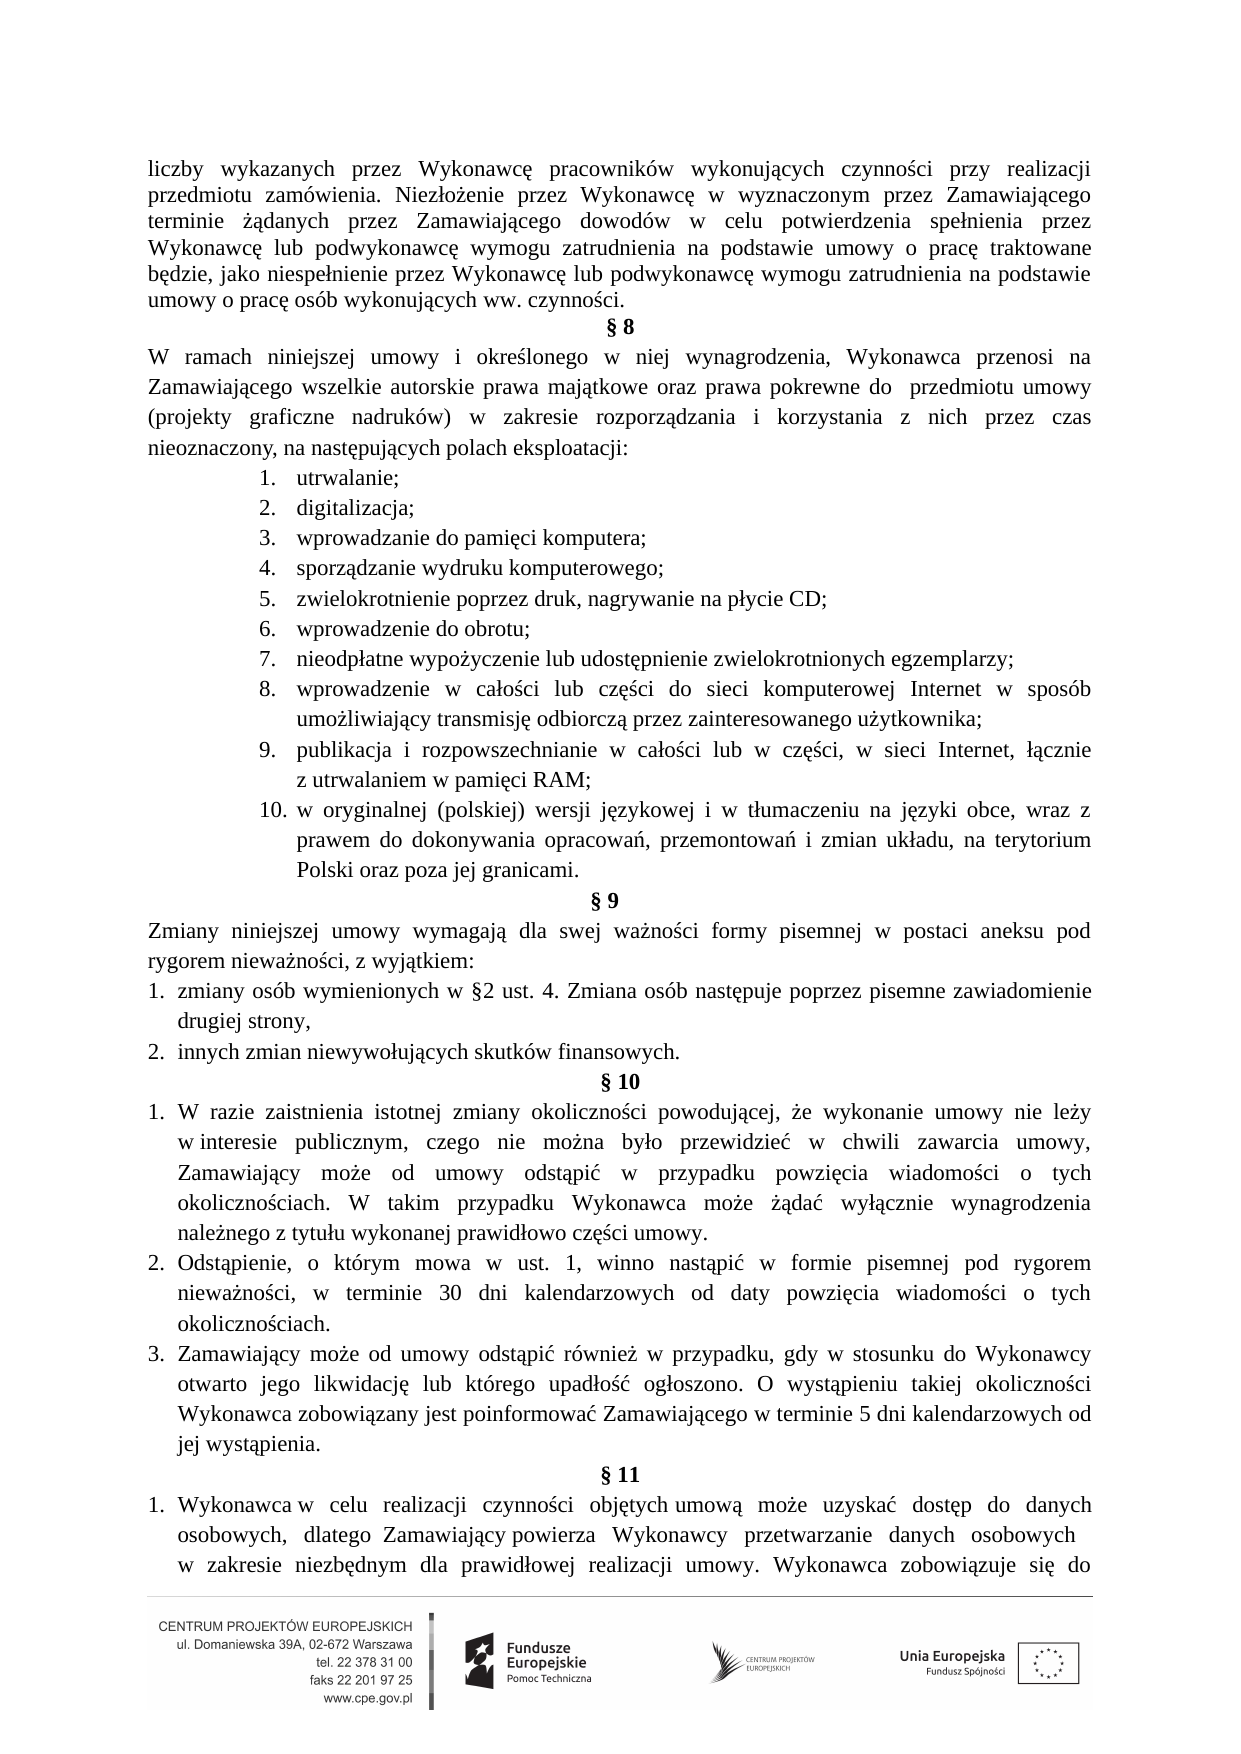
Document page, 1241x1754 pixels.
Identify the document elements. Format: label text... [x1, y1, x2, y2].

list § 9 [518, 887, 1093, 913]
list wprowadzanie do pamięci komputera; [259, 524, 1093, 551]
list § 10 [148, 1068, 1093, 1094]
text § 11 [148, 1461, 1093, 1487]
list digitalizacja; [259, 494, 1093, 520]
text W ramach niniejszej umowy i określonego w niej wynagrodzenia, Wykonawca przenosi na Zamawiającego wszelkie autorskie prawa majątkowe oraz prawa pokrewne do przedmiotu umowy (projekty graficzne nadruków) w zakresie rozporządzania i korzystania z nich przez czas nieoznaczony, na następujących polach eksploatacji: [148, 343, 1093, 460]
list wprowadzenie do obrotu; [259, 615, 1093, 641]
list w oryginalnej (polskiej) wersji językowej i w tłumaczeniu na języki obce, wraz z prawem do dokonywania opracowań, przemontowań i zmian układu, na terytorium Polski oraz poza jej granicami. [259, 796, 1093, 883]
list Odstąpienie, o którym mowa w ust. 1, winno nastąpić w formie pisemnej pod rygorem nieważności, w terminie 30 dni kalendarzowych od daty powzięcia wiadomości o tych okolicznościach. [148, 1249, 1093, 1336]
list sporządzanie wydruku komputerowego; [259, 554, 1093, 581]
list Zmiany niniejszej umowy wymagają dla swej ważności formy pisemnej w postaci aneksu pod rygorem nieważności, z wyjątkiem: [148, 917, 1093, 973]
list wprowadzenie w całości lub części do sieci komputerowej Internet w sposób umożliwiający transmisję odbiorczą przez zainteresowanego użytkownika; [259, 675, 1093, 732]
list W razie zaistnienia istotnej zmiany okoliczności powodującej, że wykonanie umowy nie leży w interesie publicznym, czego nie można było przewidzieć w chwili zawarcia umowy, Zamawiający może od umowy odstąpić w przypadku powzięcia wiadomości o tych okolicznościach. W takim przypadku Wykonawca może żądać wyłącznie wynagrodzenia należnego z tytułu wykonanej prawidłowo części umowy. [148, 1098, 1093, 1245]
text § 8 [148, 313, 1093, 339]
list nieodpłatne wypożyczenie lub udostępnienie zwielokrotnionych egzemplarzy; [259, 645, 1093, 671]
list zmiany osób wymienionych w §2 ust. 4. Zmiana osób następuje poprzez pisemne zawiadomienie drugiej strony, [148, 977, 1093, 1034]
list Zamawiający może od umowy odstąpić również w przypadku, gdy w stosunku do Wykonawcy otwarto jego likwidację lub którego upadłość ogłoszono. O wystąpieniu takiej okoliczności Wykonawca zobowiązany jest poinformować Zamawiającego w terminie 5 dni kalendarzowych od jej wystąpienia. [148, 1340, 1093, 1457]
list utrwalanie; [259, 464, 1093, 490]
list zwielokrotnienie poprzez druk, nagrywanie na płycie CD; [259, 585, 1093, 611]
picture [147, 1596, 1093, 1710]
list innych zmian niewywołujących skutków finansowych. [148, 1038, 1093, 1064]
list publikacja i rozpowszechnianie w całości lub w części, w sieci Internet, łącznie z utrwalaniem w pamięci RAM; [259, 736, 1093, 792]
